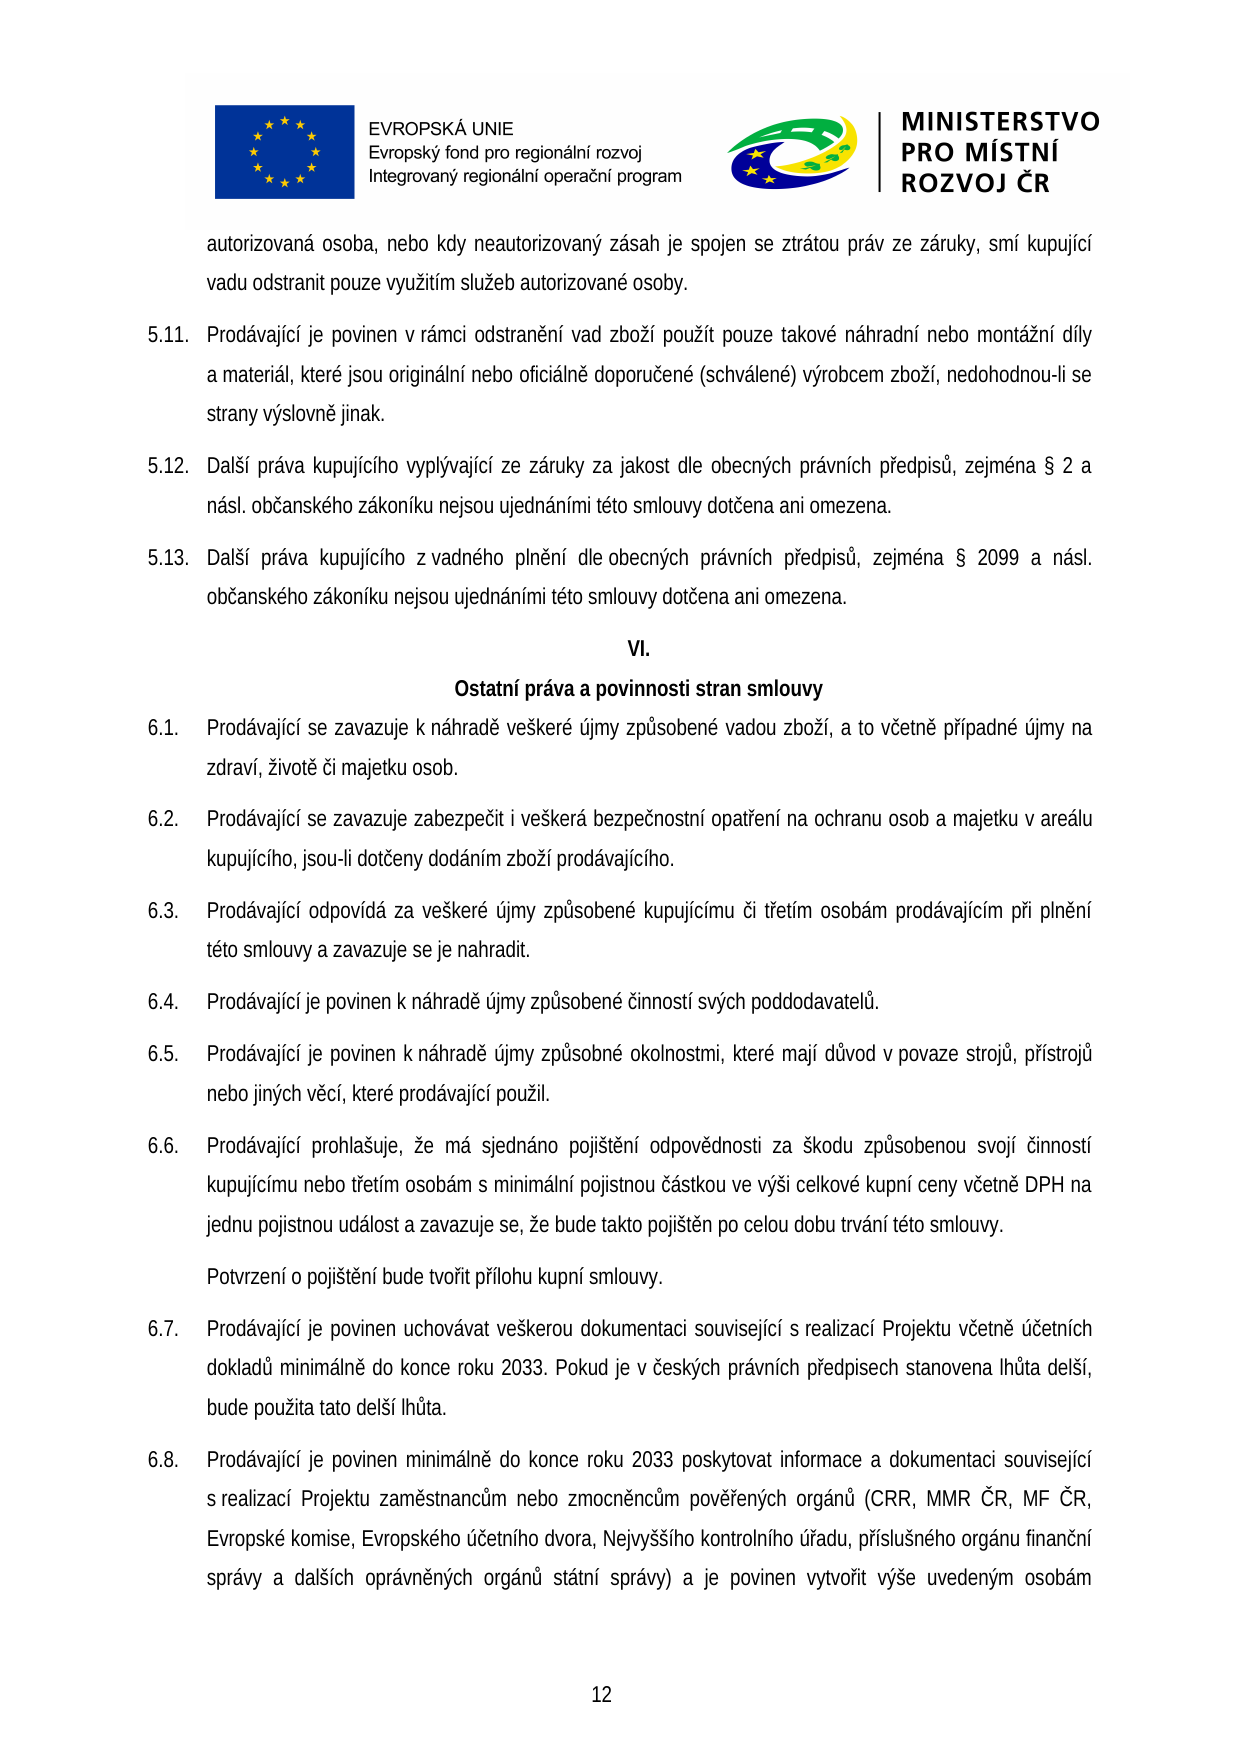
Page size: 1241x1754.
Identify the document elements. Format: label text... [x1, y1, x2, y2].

list Prodávající se zavazuje k náhradě veškeré újmy způsobené vadou zboží, a to včetně případné újmy na zdraví, životě či majetku osob. [148, 714, 1093, 780]
list Další práva kupujícího z vadného plnění dle obecných právních předpisů, zejména § 2099 a násl. občanského zákoníku nejsou ujednáními této smlouvy dotčena ani omezena. [148, 543, 1093, 609]
list Prodávající prohlašuje, že má sjednáno pojištění odpovědnosti za škodu způsobenou svojí činností kupujícímu nebo třetím osobám s minimální pojistnou částkou ve výši celkové kupní ceny včetně DPH na jednu pojistnou událost a zavazuje se, že bude takto pojištěn po celou dobu trvání této smlouvy. [148, 1132, 1093, 1237]
text Potvrzení o pojištění bude tvořit přílohu kupní smlouvy. [148, 1263, 1093, 1289]
text 6.7. Prodávající je povinen uchovávat veškerou dokumentaci související s realizací Projektu včetně účetních dokladů minimálně do konce roku 2033. Pokud je v českých právních předpisech stanovena lhůta delší, bude použita tato delší lhůta. [148, 1315, 1093, 1420]
picture [184, 73, 1130, 230]
list Prodávající je povinen v rámci odstranění vad zboží použít pouze takové náhradní nebo montážní díly a materiál, které jsou originální nebo oficiálně doporučené (schválené) výrobcem zboží, nedohodnou-li se strany výslovně jinak. [148, 321, 1093, 426]
list Prodávající je povinen k náhradě újmy způsobné okolnostmi, které mají důvod v povaze strojů, přístrojů nebo jiných věcí, které prodávající použil. [148, 1040, 1093, 1106]
list Další práva kupujícího vyplývající ze záruky za jakost dle obecných právních předpisů, zejména § 2 a násl. občanského zákoníku nejsou ujednáními této smlouvy dotčena ani omezena. [148, 452, 1093, 518]
list Prodávající odpovídá za veškeré újmy způsobené kupujícímu či třetím osobám prodávajícím při plnění této smlouvy a zavazuje se je nahradit. [148, 897, 1093, 963]
list Prodávající je povinen k náhradě újmy způsobené činností svých poddodavatelů. [148, 988, 1093, 1015]
subtitle Ostatní práva a povinnosti stran smlouvy [185, 674, 1093, 701]
text VI. [185, 635, 1093, 661]
list Prodávající se zavazuje zabezpečit i veškerá bezpečnostní opatření na ochranu osob a majetku v areálu kupujícího, jsou-li dotčeny dodáním zboží prodávajícího. [148, 805, 1093, 871]
